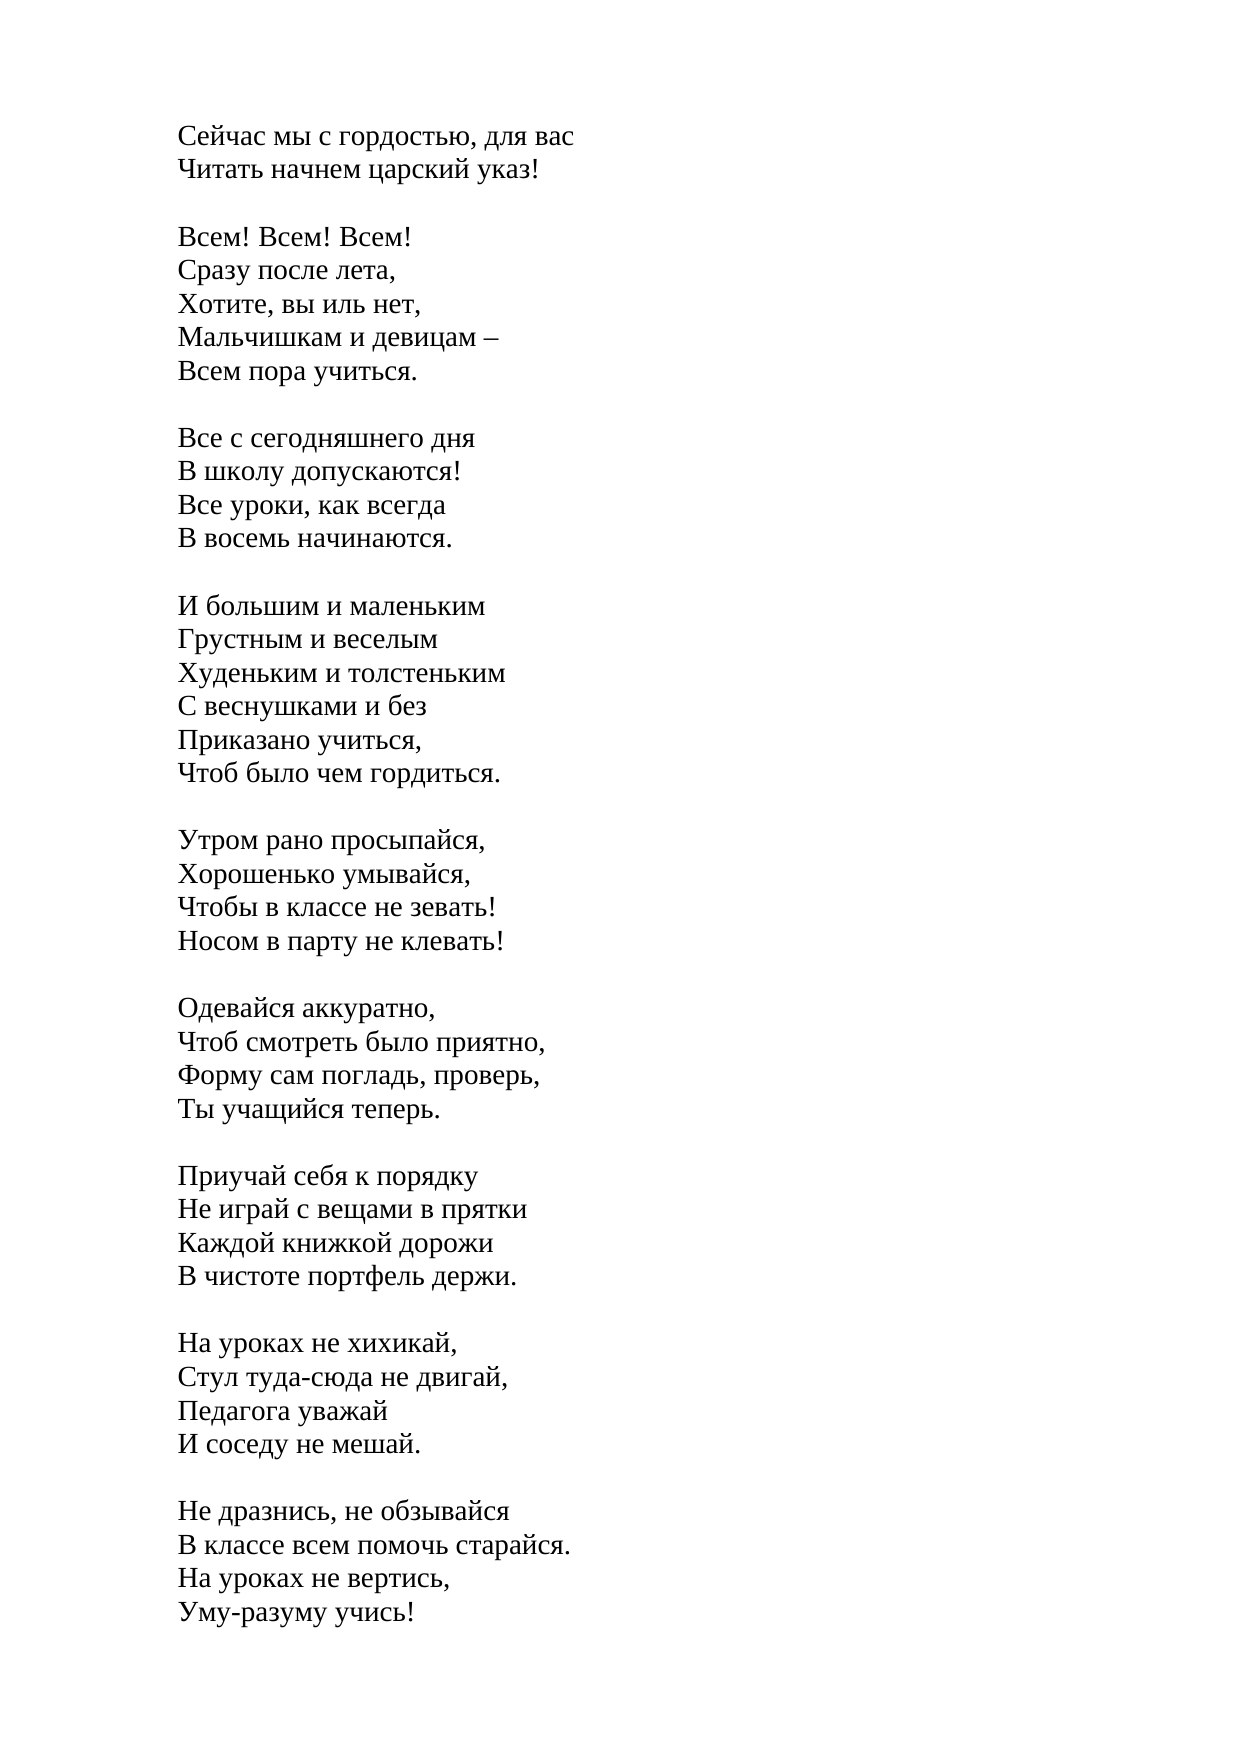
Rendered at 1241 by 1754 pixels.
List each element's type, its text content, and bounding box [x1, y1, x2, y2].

text На уроках не вертись, [177, 1560, 1152, 1594]
text Всем! Всем! Всем! Сразу после лета, Хотите, вы иль нет, Мальчишкам и девицам – Всем пора учиться. [177, 185, 1152, 386]
text Одевайся аккуратно, Чтоб смотреть было приятно, Форму сам погладь, проверь, Ты учащийся теперь. [177, 957, 1152, 1124]
text И большим и маленьким Грустным и веселым Худеньким и толстеньким С веснушками и без Приказано учиться, Чтоб было чем гордиться. [177, 554, 1152, 789]
text Читать начнем царский указ! [177, 152, 1152, 185]
text На уроках не хихикай, Стул туда-сюда не двигай, Педагога уважай И соседу не мешай. [177, 1292, 1152, 1460]
text Все с сегодняшнего дня В школу допускаются! Все уроки, как всегда В восемь начинаются. [177, 386, 1152, 554]
text Уму-разуму учись! [177, 1594, 1152, 1627]
text Сейчас мы с гордостью, для вас [177, 118, 1152, 152]
text Приучай себя к порядку Не играй с вещами в прятки Каждой книжкой дорожи В чистоте портфель держи. [177, 1158, 1152, 1292]
text Не дразнись, не обзывайся В классе всем помочь старайся. [177, 1460, 1152, 1560]
text Утром рано просыпайся, Хорошенько умывайся, Чтобы в классе не зевать! Носом в парту не клевать! [177, 822, 1152, 957]
